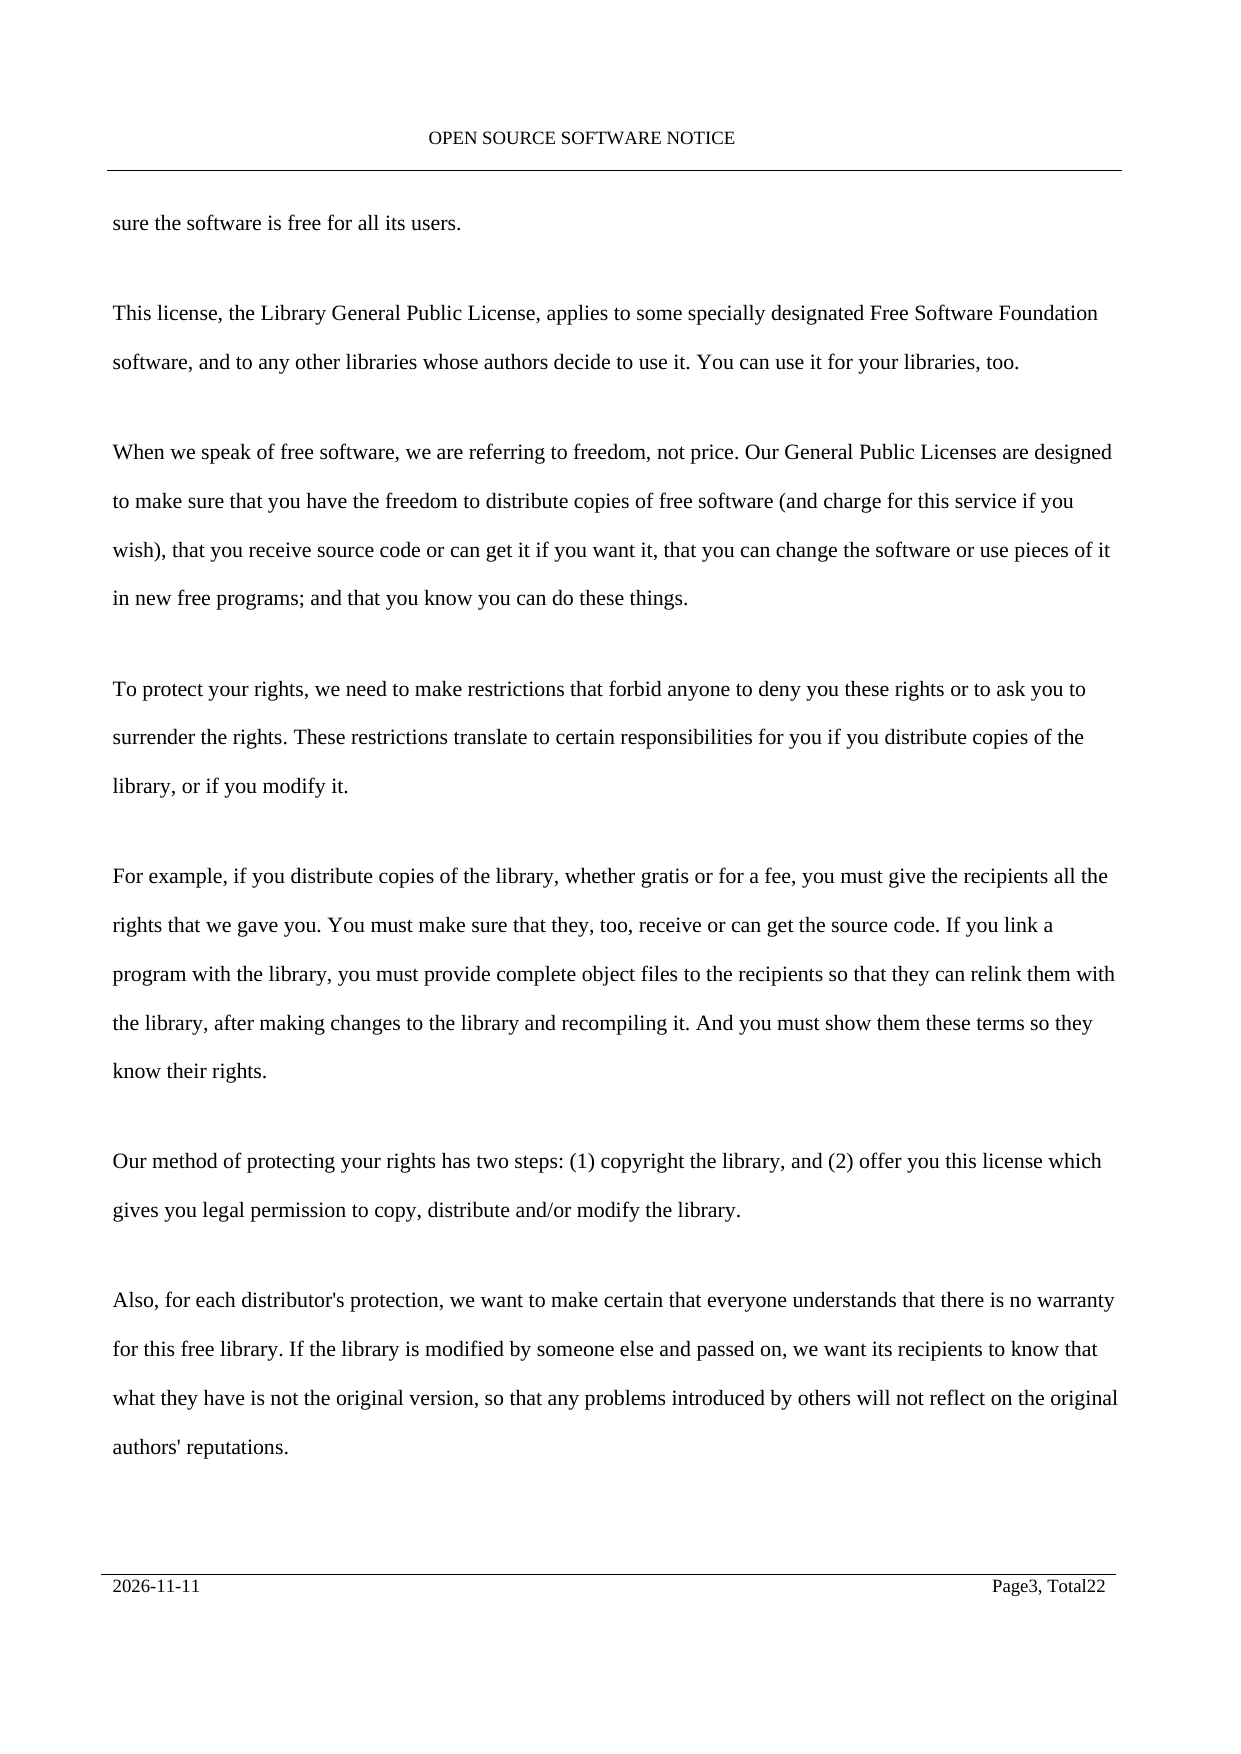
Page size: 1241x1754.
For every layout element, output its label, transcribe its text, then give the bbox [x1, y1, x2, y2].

text To protect your rights, we need to make restrictions that forbid anyone to deny you these rights or to ask you to surrender the rights. These restrictions translate to certain responsibilities for you if you distribute copies of the library, or if you modify it. [112, 672, 1128, 802]
text This license, the Library General Public License, applies to some specially designated Free Software Foundation software, and to any other libraries whose authors decide to use it. You can use it for your libraries, too. [112, 297, 1128, 378]
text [112, 206, 1128, 239]
text When we speak of free software, we are referring to freedom, not price. Our General Public Licenses are designed to make sure that you have the freedom to distribute copies of free software (and charge for this service if you wish), that you receive source code or can get it if you want it, that you can change the software or use pieces of it in new free programs; and that you know you can do these things. [112, 436, 1128, 614]
text For example, if you distribute copies of the library, whether gratis or for a fee, you must give the recipients all the rights that we gave you. You must make sure that they, too, receive or can get the source code. If you link a program with the library, you must provide complete object files to the recipients so that they can relink them with the library, after making changes to the library and recompiling it. And you must show them these terms so they know their rights. [112, 860, 1128, 1087]
text Our method of protecting your rights has two steps: (1) copyright the library, and (2) offer you this license which gives you legal permission to copy, distribute and/or modify the library. [112, 1145, 1128, 1226]
text Also, for each distributor's protection, we want to make certain that everyone understands that there is no warranty for this free library. If the library is modified by someone else and passed on, we want its recipients to know that what they have is not the original version, so that any problems introduced by others will not reflect on the original authors' reputations. [112, 1284, 1128, 1463]
